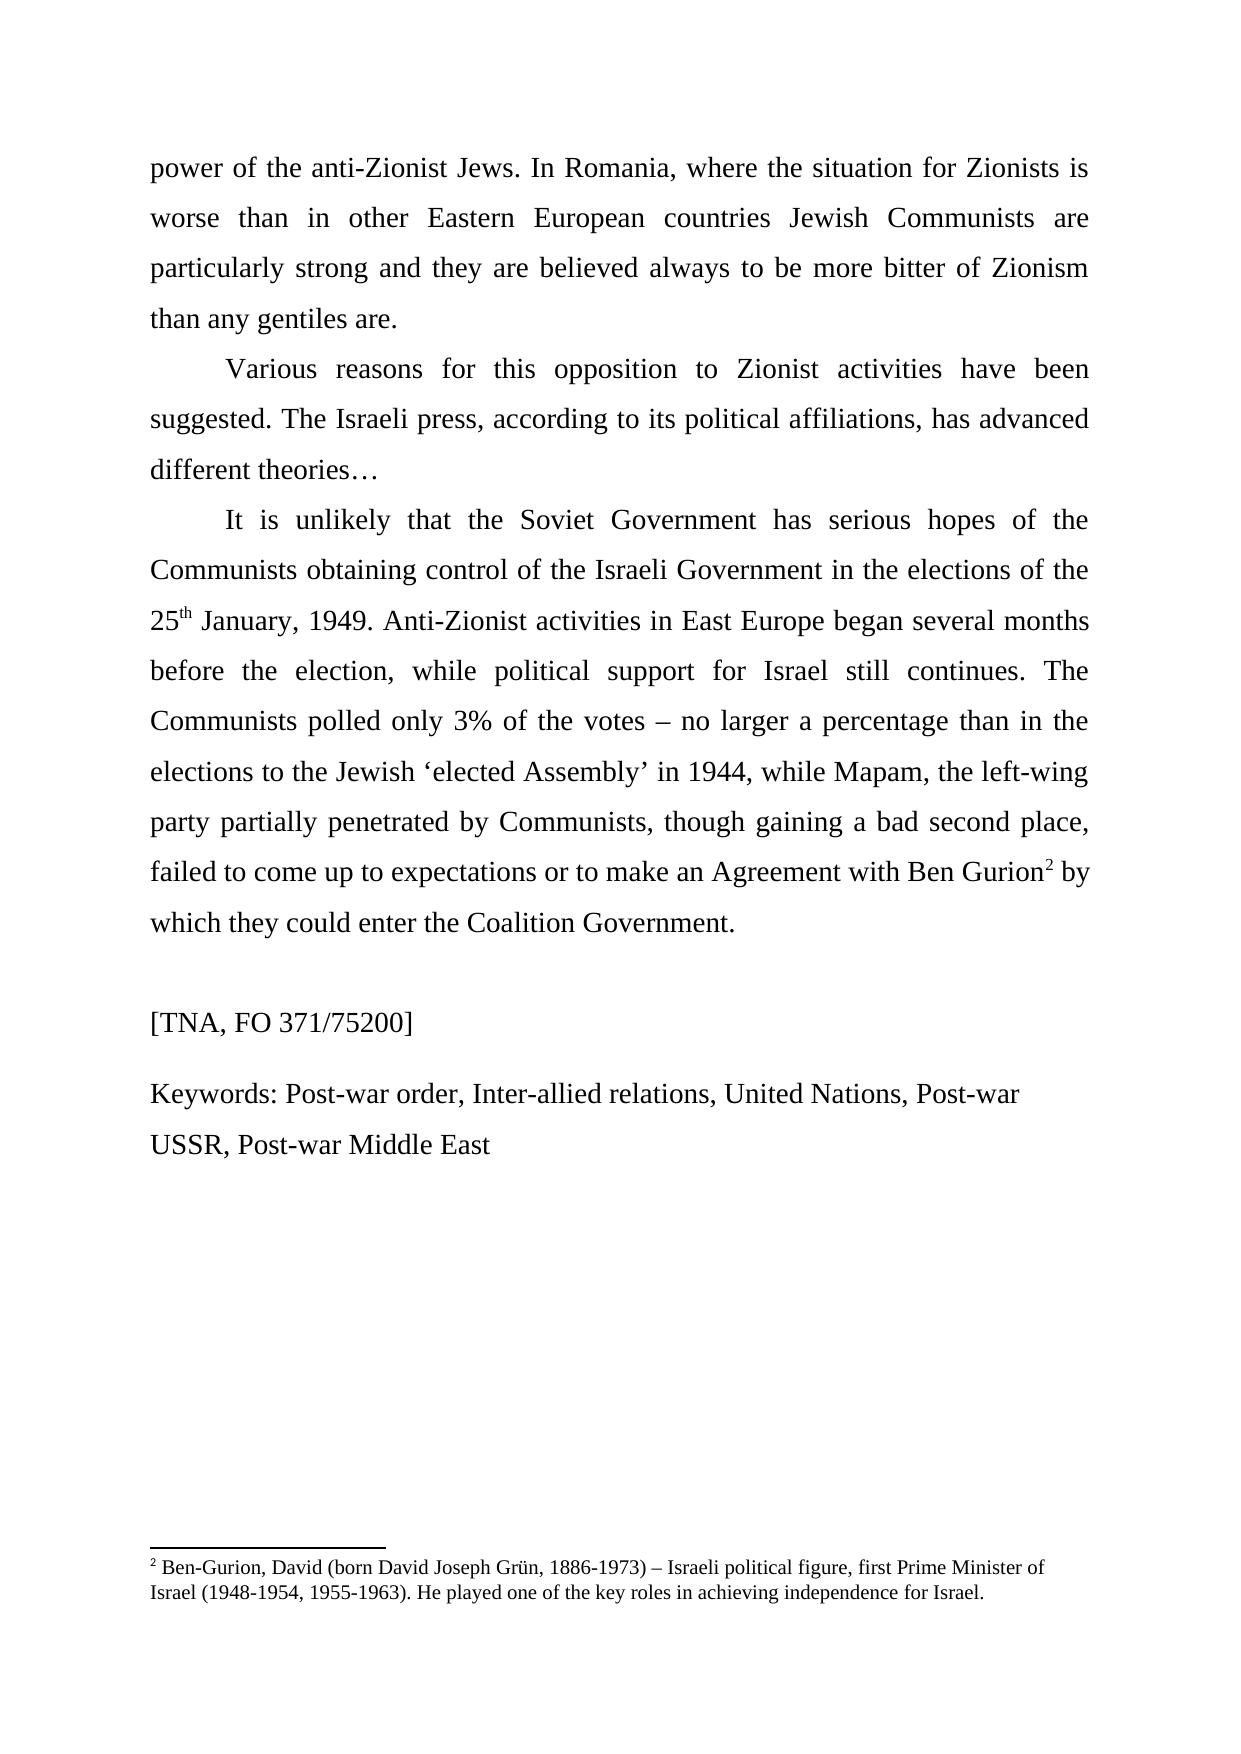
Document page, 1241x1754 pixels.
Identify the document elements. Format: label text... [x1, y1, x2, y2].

text Various reasons for this opposition to Zionist activities have been suggested. The Israeli press, according to its political affiliations, has advanced different theories… [150, 351, 1090, 485]
text [TNA, FO 371/75200] [150, 1005, 1090, 1039]
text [150, 150, 1090, 334]
text Keywords: Post-war order, Inter-allied relations, United Nations, Post-war USSR, Post-war Middle East [150, 1076, 1090, 1160]
text It is unlikely that the Soviet Government has serious hopes of the Communists obtaining control of the Israeli Government in the elections of the 25th January, 1949. Anti-Zionist activities in East Europe began several months before the election, while political support for Israel still continues. The Communists polled only 3% of the votes – no larger a percentage than in the elections to the Jewish ‘elected Assembly’ in 1944, while Mapam, the left-wing party partially penetrated by Communists, though gaining a bad second place, failed to come up to expectations or to make an Agreement with Ben Gurion by which they could enter the Coalition Government. [150, 502, 1090, 938]
